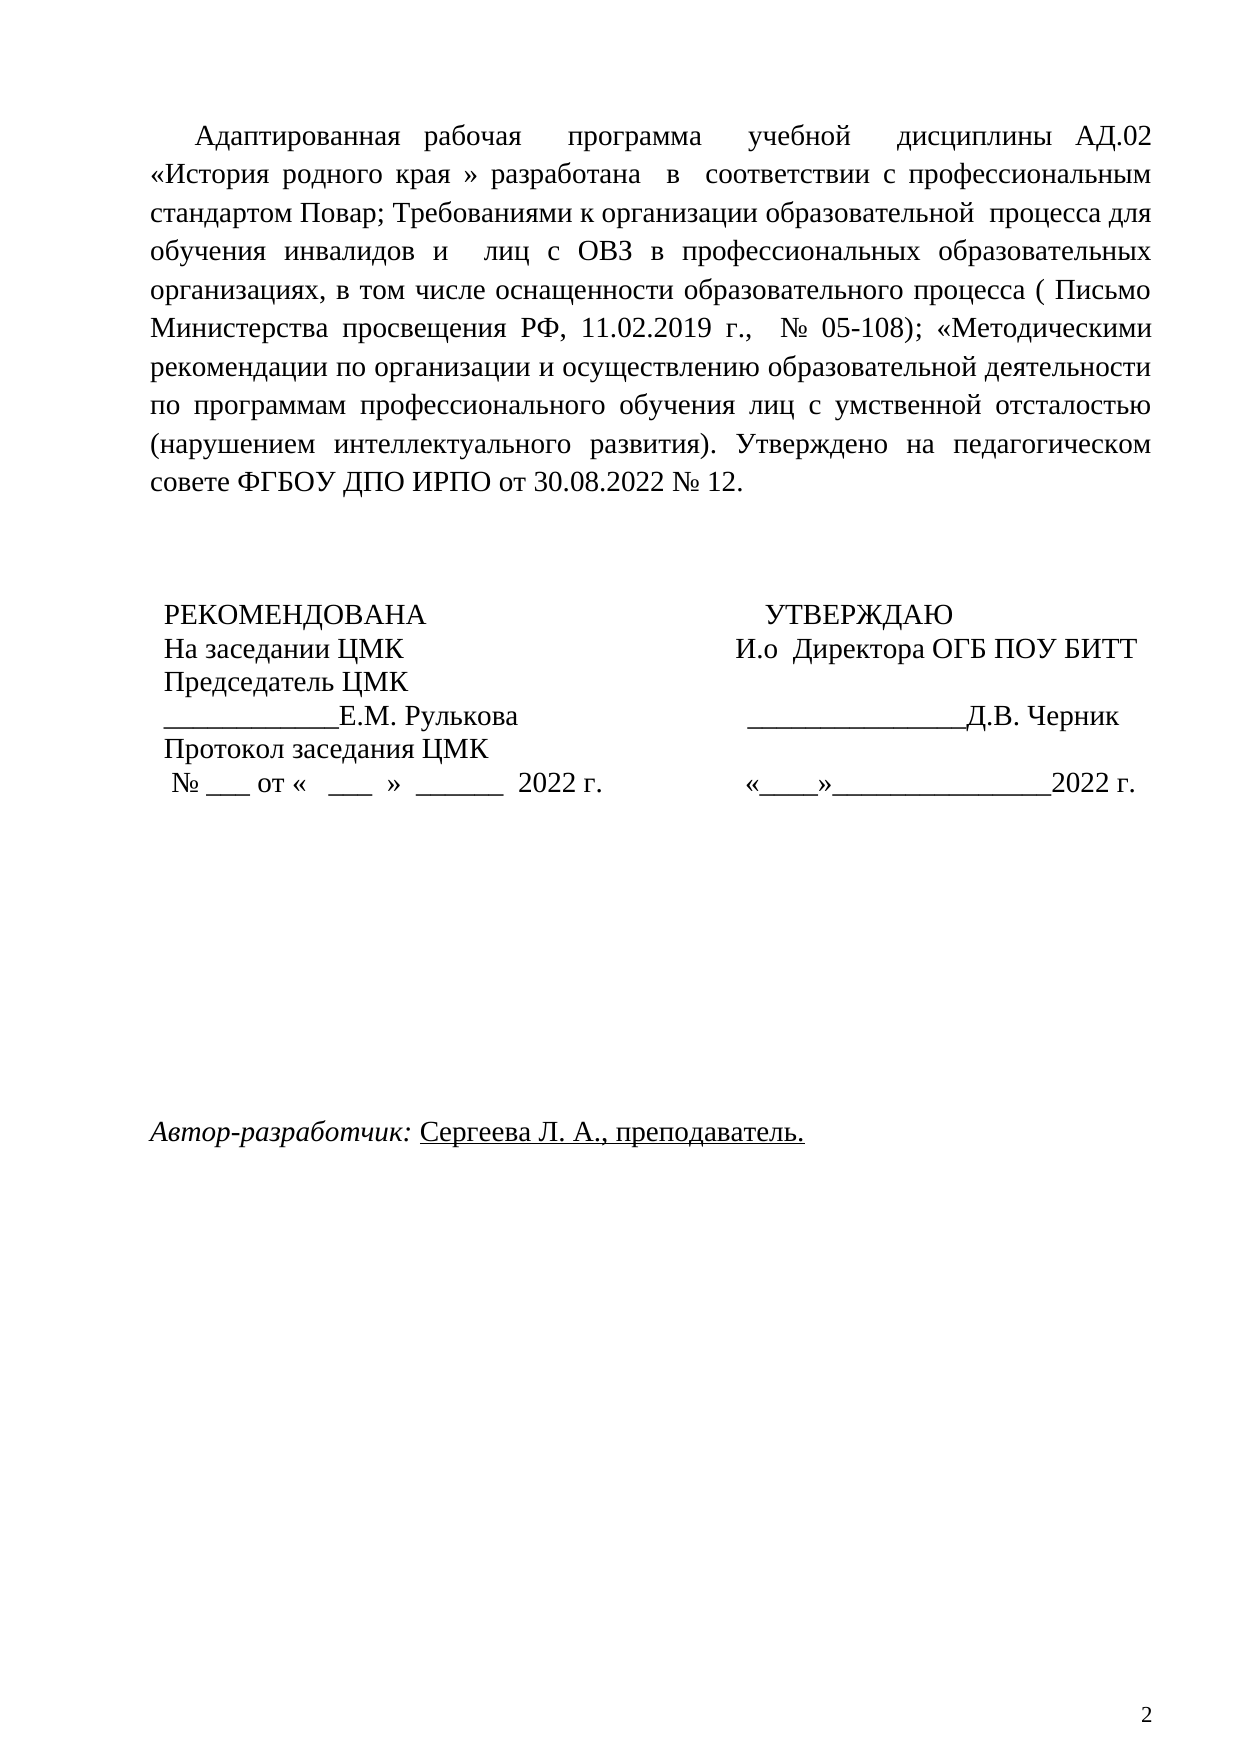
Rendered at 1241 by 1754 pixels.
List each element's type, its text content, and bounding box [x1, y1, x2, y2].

table_header РЕКОМЕНДОВАНА На заседании ЦМК Председатель ЦМК ____________Е.М. Рулькова Протокол заседания ЦМК № ___ от « ___ » ______ 2022 г. [153, 598, 651, 956]
text Автор-разработчик: Сергеева Л. А., преподаватель. [150, 1114, 1152, 1147]
text Адаптированная рабочая программа учебной дисциплины АД.02 «История родного края » разработана в соответствии с профессиональным стандартом Повар; Требованиями к организации образовательной процесса для обучения инвалидов и лиц с ОВЗ в профессиональных образовательных организациях, в том числе оснащенности образовательного процесса ( Письмо Министерства просвещения РФ, 11.02.2019 г., № 05-108); «Методическими рекомендации по организации и осуществлению образовательной деятельности по программам профессионального обучения лиц с умственной отсталостью (нарушением интеллектуального развития). Утверждено на педагогическом совете ФГБОУ ДПО ИРПО от 30.08.2022 № 12. [150, 118, 1152, 498]
table_header УТВЕРЖДАЮ И.о Директора ОГБ ПОУ БИТТ _______________Д.В. Черник «____»_______________2022 г. [651, 598, 1149, 956]
